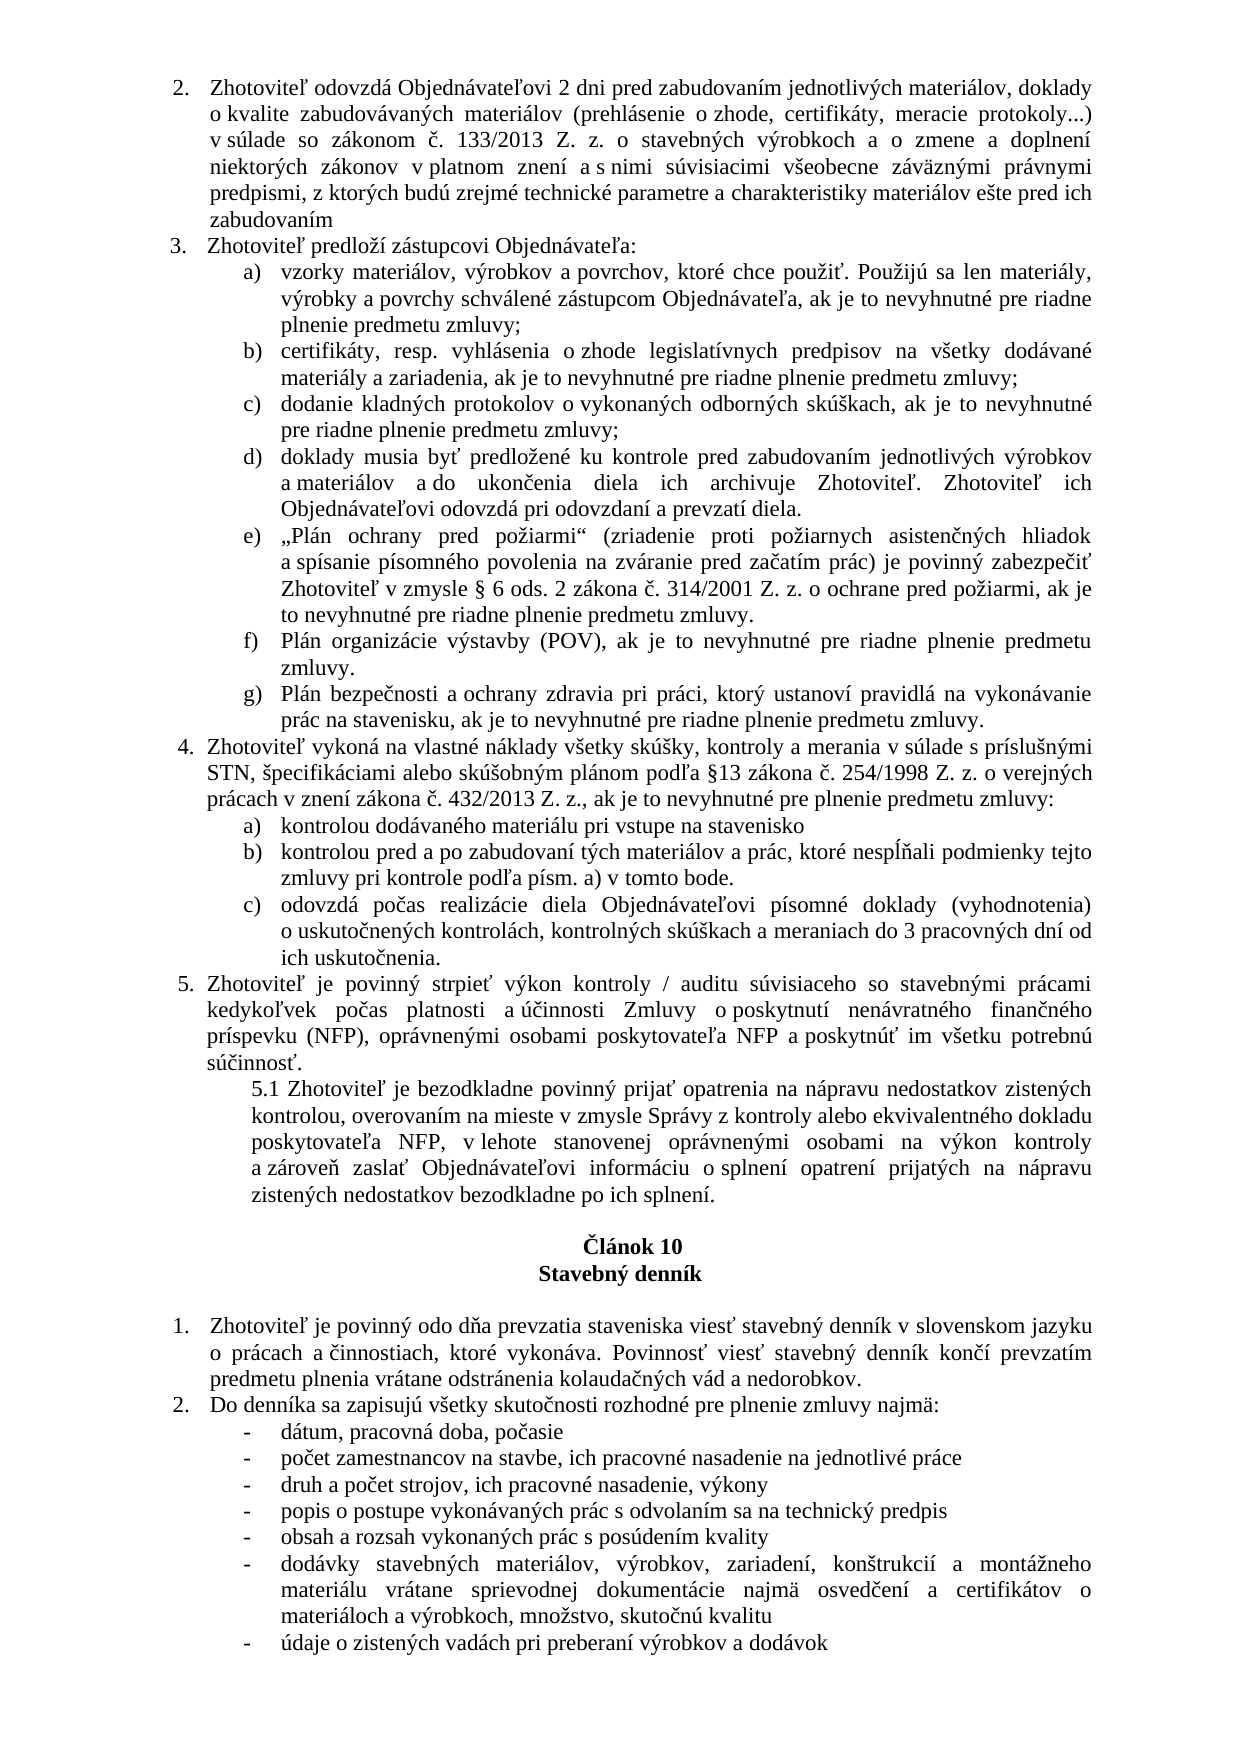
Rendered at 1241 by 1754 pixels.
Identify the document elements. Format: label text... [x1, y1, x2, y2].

list obsah a rozsah vykonaných prác s posúdením kvality [243, 1523, 1093, 1550]
list Zhotoviteľ je povinný strpieť výkon kontroly / auditu súvisiaceho so stavebnými prácami kedykoľvek počas platnosti a účinnosti Zmluvy o poskytnutí nenávratného finančného príspevku (NFP), oprávnenými osobami poskytovateľa NFP a poskytnúť im všetku potrebnú súčinnosť. [177, 970, 1093, 1075]
list kontrolou pred a po zabudovaní tých materiálov a prác, ktoré nespĺňali podmienky tejto zmluvy pri kontrole podľa písm. a) v tomto bode. [243, 838, 1093, 891]
list popis o postupe vykonávaných prác s odvolaním sa na technický predpis [243, 1497, 1093, 1523]
text 2. Zhotoviteľ odovzdá Objednávateľovi 2 dni pred zabudovaním jednotlivých materiálov, doklady o kvalite zabudovávaných materiálov (prehlásenie o zhode, certifikáty, meracie protokoly...) v súlade so zákonom č. 133/2013 Z. z. o stavebných výrobkoch a o zmene a doplnení niektorých zákonov v platnom znení a s nimi súvisiacimi všeobecne záväznými právnymi predpismi, z ktorých budú zrejmé technické parametre a charakteristiky materiálov ešte pred ich zabudovaním [172, 74, 1093, 232]
list kontrolou dodávaného materiálu pri vstupe na stavenisko [243, 812, 1093, 838]
list počet zamestnancov na stavbe, ich pracovné nasadenie na jednotlivé práce [243, 1444, 1093, 1471]
list druh a počet strojov, ich pracovné nasadenie, výkony [243, 1471, 1093, 1497]
text Článok 10 [173, 1233, 1093, 1260]
list Zhotoviteľ vykoná na vlastné náklady všetky skúšky, kontroly a merania v súlade s príslušnými STN, špecifikáciami alebo skúšobným plánom podľa §13 zákona č. 254/1998 Z. z. o verejných prácach v znení zákona č. 432/2013 Z. z., ak je to nevyhnutné pre plnenie predmetu zmluvy: [177, 733, 1093, 812]
list doklady musia byť predložené ku kontrole pred zabudovaním jednotlivých výrobkov a materiálov a do ukončenia diela ich archivuje Zhotoviteľ. Zhotoviteľ ich Objednávateľovi odovzdá pri odovzdaní a prevzatí diela. [243, 443, 1093, 522]
list certifikáty, resp. vyhlásenia o zhode legislatívnych predpisov na všetky dodávané materiály a zariadenia, ak je to nevyhnutné pre riadne plnenie predmetu zmluvy; [243, 337, 1093, 390]
list „Plán ochrany pred požiarmi“ (zriadenie proti požiarnych asistenčných hliadok a spísanie písomného povolenia na zváranie pred začatím prác) je povinný zabezpečiť Zhotoviteľ v zmysle § 6 ods. 2 zákona č. 314/2001 Z. z. o ochrane pred požiarmi, ak je to nevyhnutné pre riadne plnenie predmetu zmluvy. [243, 522, 1093, 627]
list dátum, pracovná doba, počasie [243, 1418, 1093, 1444]
text 3. Zhotoviteľ predloží zástupcovi Objednávateľa: [169, 232, 1093, 258]
list Do denníka sa zapisujú všetky skutočnosti rozhodné pre plnenie zmluvy najmä: [172, 1392, 1093, 1418]
list údaje o zistených vadách pri preberaní výrobkov a dodávok [243, 1629, 1093, 1655]
list dodanie kladných protokolov o vykonaných odborných skúškach, ak je to nevyhnutné pre riadne plnenie predmetu zmluvy; [243, 390, 1093, 443]
text 5.1 Zhotoviteľ je bezodkladne povinný prijať opatrenia na nápravu nedostatkov zistených kontrolou, overovaním na mieste v zmysle Správy z kontroly alebo ekvivalentného dokladu poskytovateľa NFP, v lehote stanovenej oprávnenými osobami na výkon kontroly a zároveň zaslať Objednávateľovi informáciu o splnení opatrení prijatých na nápravu zistených nedostatkov bezodkladne po ich splnení. [251, 1075, 1093, 1207]
list Zhotoviteľ je povinný odo dňa prevzatia staveniska viesť stavebný denník v slovenskom jazyku o prácach a činnostiach, ktoré vykonáva. Povinnosť viesť stavebný denník končí prevzatím predmetu plnenia vrátane odstránenia kolaudačných vád a nedorobkov. [172, 1312, 1093, 1392]
list vzorky materiálov, výrobkov a povrchov, ktoré chce použiť. Použijú sa len materiály, výrobky a povrchy schválené zástupcom Objednávateľa, ak je to nevyhnutné pre riadne plnenie predmetu zmluvy; [243, 258, 1093, 337]
list Plán organizácie výstavby (POV), ak je to nevyhnutné pre riadne plnenie predmetu zmluvy. [243, 627, 1093, 680]
list Plán bezpečnosti a ochrany zdravia pri práci, ktorý ustanoví pravidlá na vykonávanie prác na stavenisku, ak je to nevyhnutné pre riadne plnenie predmetu zmluvy. [243, 680, 1093, 733]
list dodávky stavebných materiálov, výrobkov, zariadení, konštrukcií a montážneho materiálu vrátane sprievodnej dokumentácie najmä osvedčení a certifikátov o materiáloch a výrobkoch, množstvo, skutočnú kvalitu [243, 1550, 1093, 1629]
text Stavebný denník [148, 1260, 1093, 1286]
list odovzdá počas realizácie diela Objednávateľovi písomné doklady (vyhodnotenia) o uskutočnených kontrolách, kontrolných skúškach a meraniach do 3 pracovných dní od ich uskutočnenia. [243, 891, 1093, 970]
